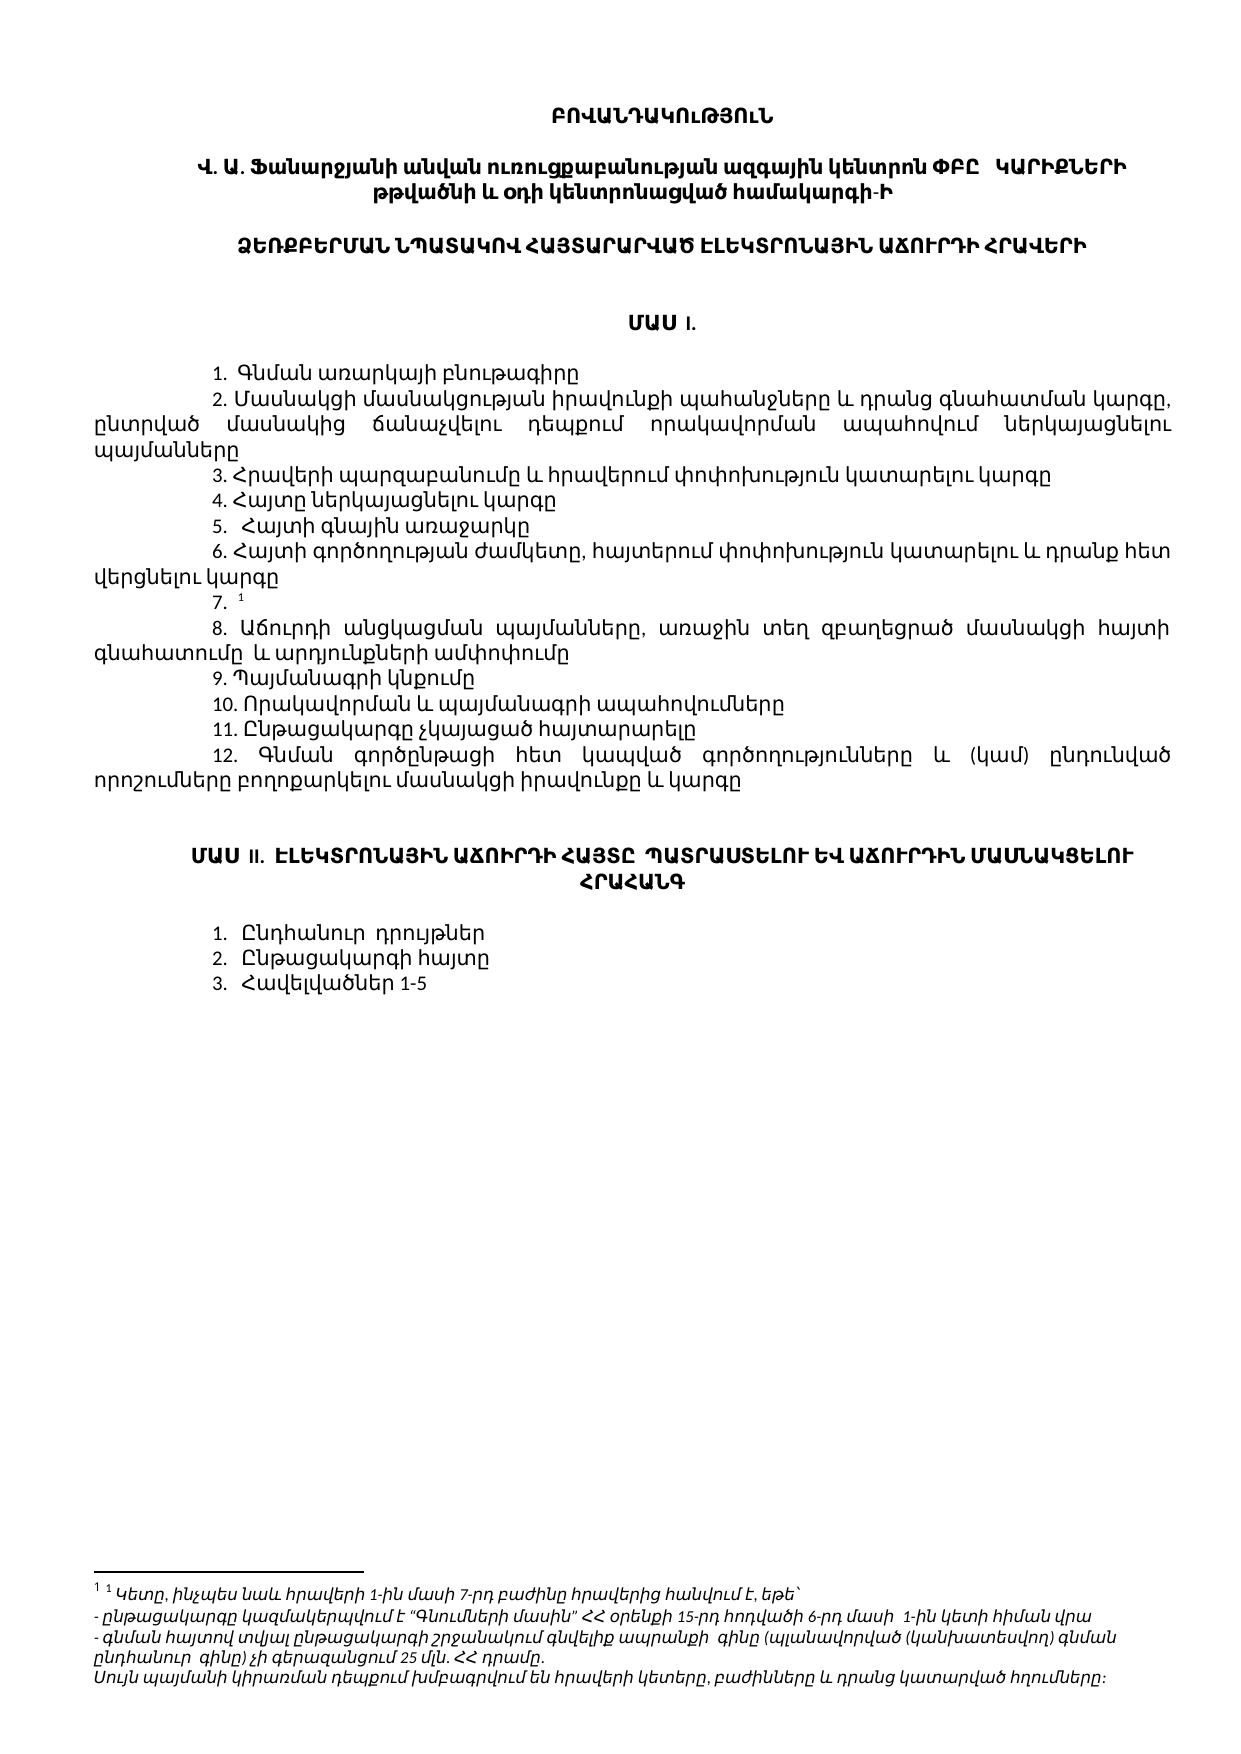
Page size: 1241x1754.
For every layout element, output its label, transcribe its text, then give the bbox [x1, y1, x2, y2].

text 11. Ընթացակարգը չկայացած հայտարարելը [94, 716, 1171, 742]
text 5. Հայտի գնային առաջարկը [94, 513, 1171, 538]
text 7. 1 [94, 589, 1171, 615]
text 9. Պայմանագրի կնքումը [94, 666, 1171, 691]
text 2. Մասնակցի մասնակցության իրավունքի պահանջները և դրանց գնահատման կարգը, ընտրված մասնակից ճանաչվելու դեպքում որակավորման ապահովում ներկայացնելու պայմանները [94, 386, 1171, 462]
text Վ. Ա. Ֆանարջյանի անվան ուռուցքաբանության ազգային կենտրոն ՓԲԸ ԿԱՐԻՔՆԵՐԻ թթվածնի և օդի կենտրոնացված համակարգի-Ի [94, 154, 1171, 205]
text ՄԱՍ I. [94, 310, 1171, 335]
text ՄԱՍ II. ԷԼԵԿՏՐՈՆԱՅԻՆ ԱՃՈԻՐԴԻ ՀԱՅՏԸ ՊԱՏՐԱՍՏԵԼՈՒ ԵՎ ԱՃՈՒՐԴԻՆ ՄԱՍՆԱԿՑԵԼՈՒ ՀՐԱՀԱՆԳ [94, 843, 1171, 894]
text ՁԵՌՔԲԵՐՄԱՆ ՆՊԱՏԱԿՈՎ ՀԱՅՏԱՐԱՐՎԱԾ ԷԼԵԿՏՐՈՆԱՅԻՆ ԱՃՈՒՐԴԻ ՀՐԱՎԵՐԻ [94, 233, 1171, 259]
text 1. Գնման առարկայի բնութագիրը [94, 361, 1171, 386]
text 2. Ընթացակարգի հայտը [94, 945, 1171, 971]
text 1. Ընդհանուր դրույթներ [94, 920, 1171, 945]
text 4. Հայտը ներկայացնելու կարգը [94, 488, 1171, 513]
text 12. Գնման գործընթացի հետ կապված գործողությունները և (կամ) ընդունված որոշումները բողոքարկելու մասնակցի իրավունքը և կարգը [94, 742, 1171, 793]
text 10. Որակավորման և պայմանագրի ապահովումները [94, 691, 1171, 716]
text 8. Աճուրդի անցկացման պայմանները, առաջին տեղ զբաղեցրած մասնակցի հայտի գնահատումը և արդյունքների ամփոփումը [94, 615, 1171, 666]
text ԲՈՎԱՆԴԱԿՈւԹՅՈւՆ [94, 103, 1171, 128]
text 3. Հավելվածներ 1-5 [94, 971, 1171, 996]
text 6. Հայտի գործողության ժամկետը, հայտերում փոփոխություն կատարելու և դրանք հետ վերցնելու կարգը [94, 538, 1171, 589]
text 3. Հրավերի պարզաբանումը և հրավերում փոփոխություն կատարելու կարգը [94, 462, 1171, 488]
